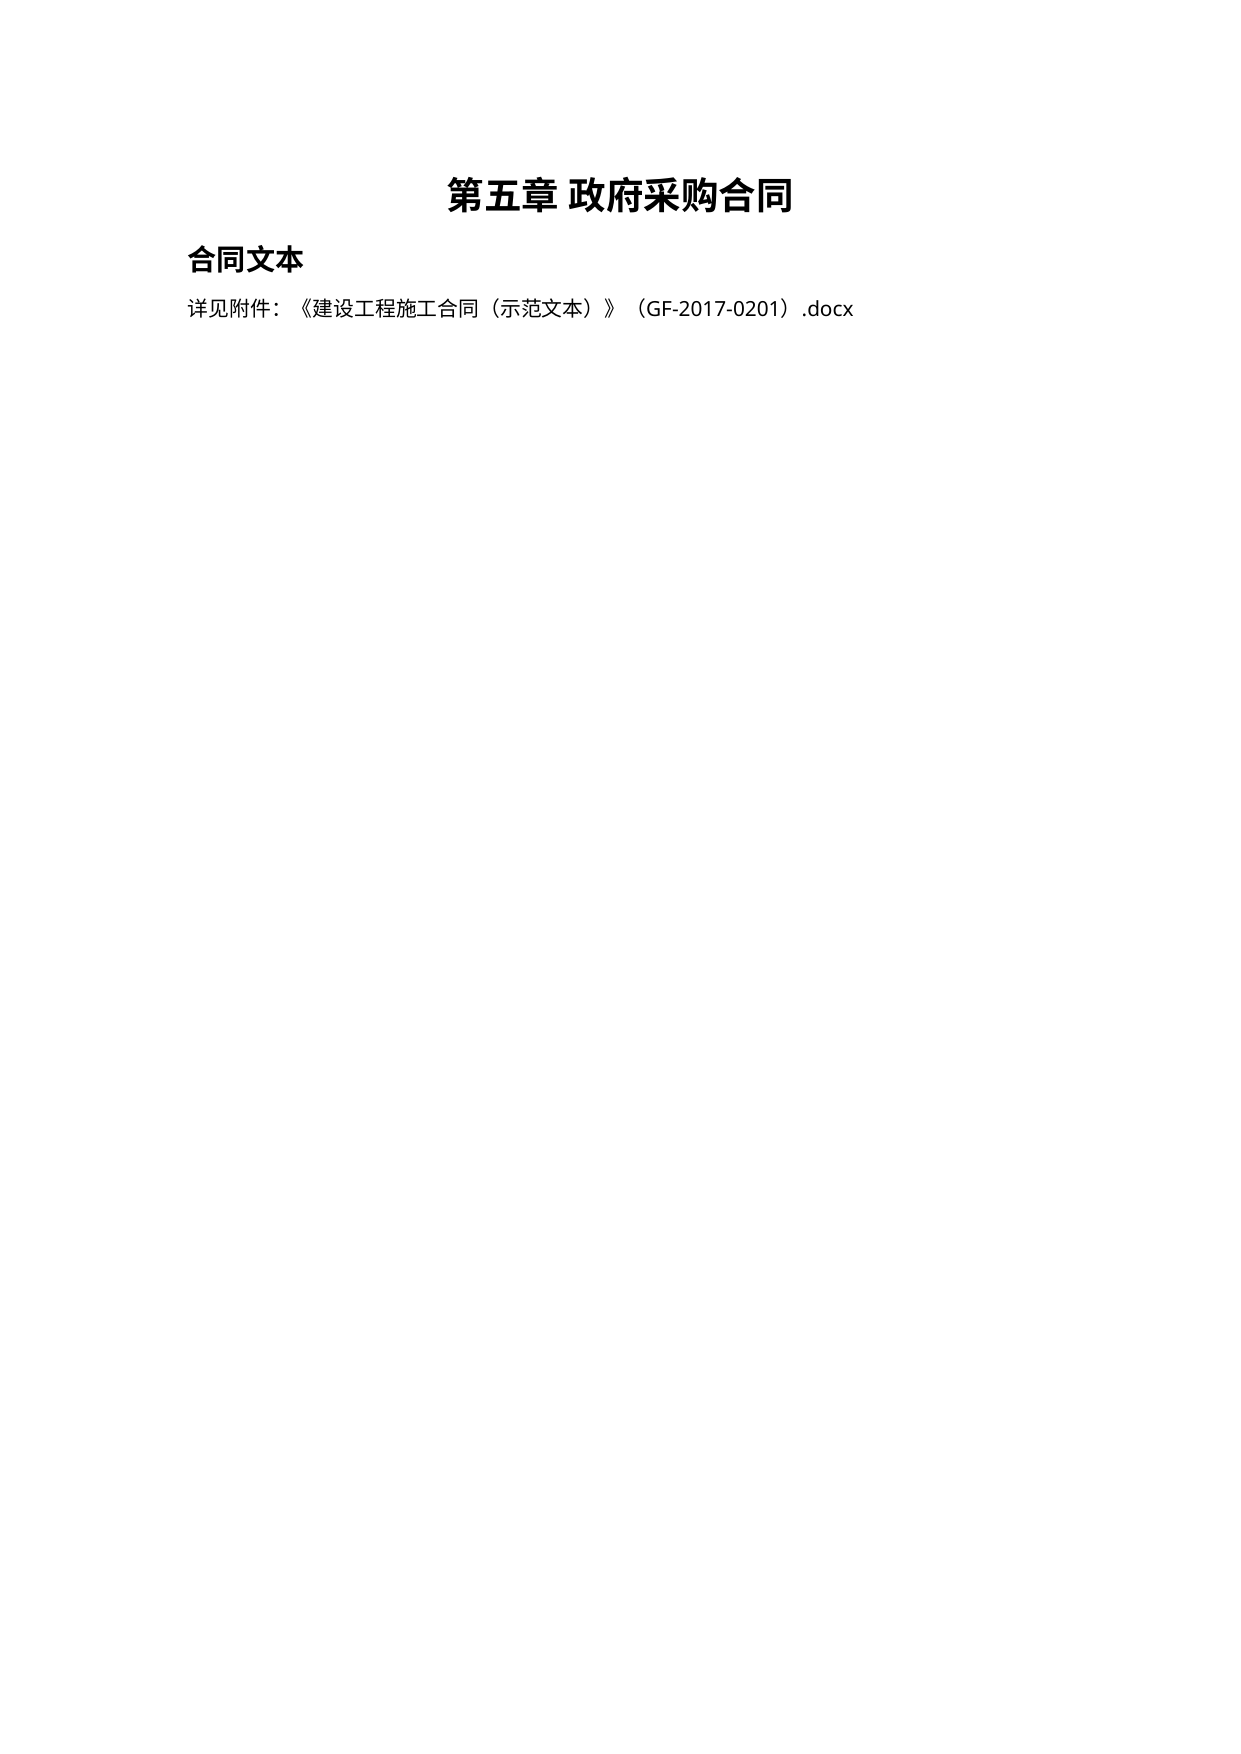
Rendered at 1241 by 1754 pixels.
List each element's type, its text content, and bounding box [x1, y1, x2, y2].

text 第五章 政府采购合同 [187, 162, 1053, 227]
text 详见附件：《建设工程施工合同（示范文本）》（GF-2017-0201）.docx [187, 292, 1053, 324]
text 合同文本 [187, 227, 1053, 292]
